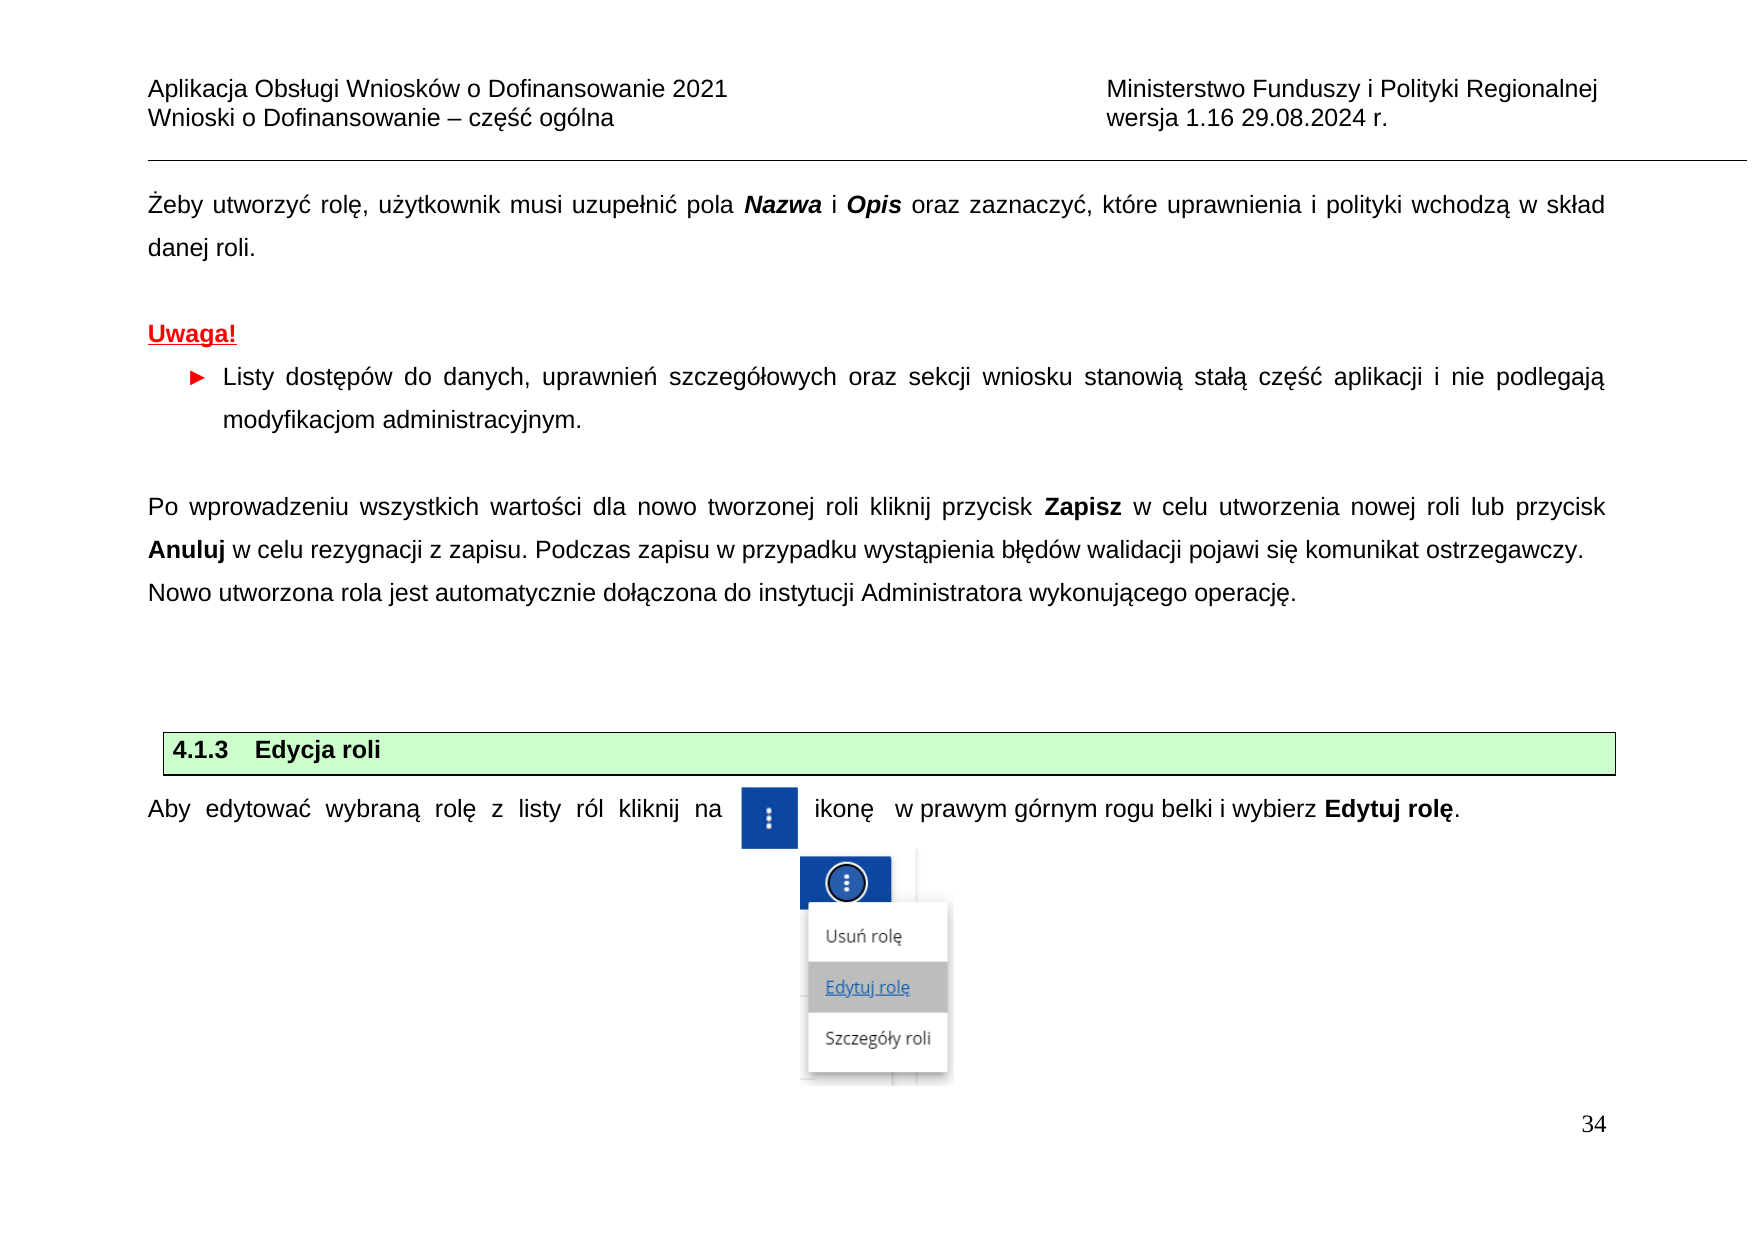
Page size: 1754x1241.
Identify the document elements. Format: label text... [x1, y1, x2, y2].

list Listy dostępów do danych, uprawnień szczegółowych oraz sekcji wniosku stanowią stałą część aplikacji i nie podlegają modyfikacjom administracyjnym. [185, 362, 1606, 434]
picture [742, 788, 797, 848]
text Aby edytować wybraną rolę z listy ról kliknij na ikonę w prawym górnym rogu belki i wybierz Edytuj rolę. [148, 794, 741, 823]
text Nowo utworzona rola jest automatycznie dołączona do instytucji Administratora wykonującego operację. [148, 578, 1606, 607]
subtitle Edycja roli [164, 733, 1615, 774]
text Uwaga! [148, 319, 1606, 348]
text Po wprowadzeniu wszystkich wartości dla nowo tworzonej roli kliknij przycisk Zapisz w celu utworzenia nowej roli lub przycisk Anuluj w celu rezygnacji z zapisu. Podczas zapisu w przypadku wystąpienia błędów walidacji pojawi się komunikat ostrzegawczy. [148, 492, 1606, 563]
picture [800, 849, 954, 1086]
text Żeby utworzyć rolę, użytkownik musi uzupełnić pola Nazwa i Opis oraz zaznaczyć, które uprawnienia i polityki wchodzą w skład danej roli. [148, 190, 1606, 262]
text Aby edytować wybraną rolę z listy ról kliknij na ikonę w prawym górnym rogu belki i wybierz Edytuj rolę. [798, 794, 1606, 823]
